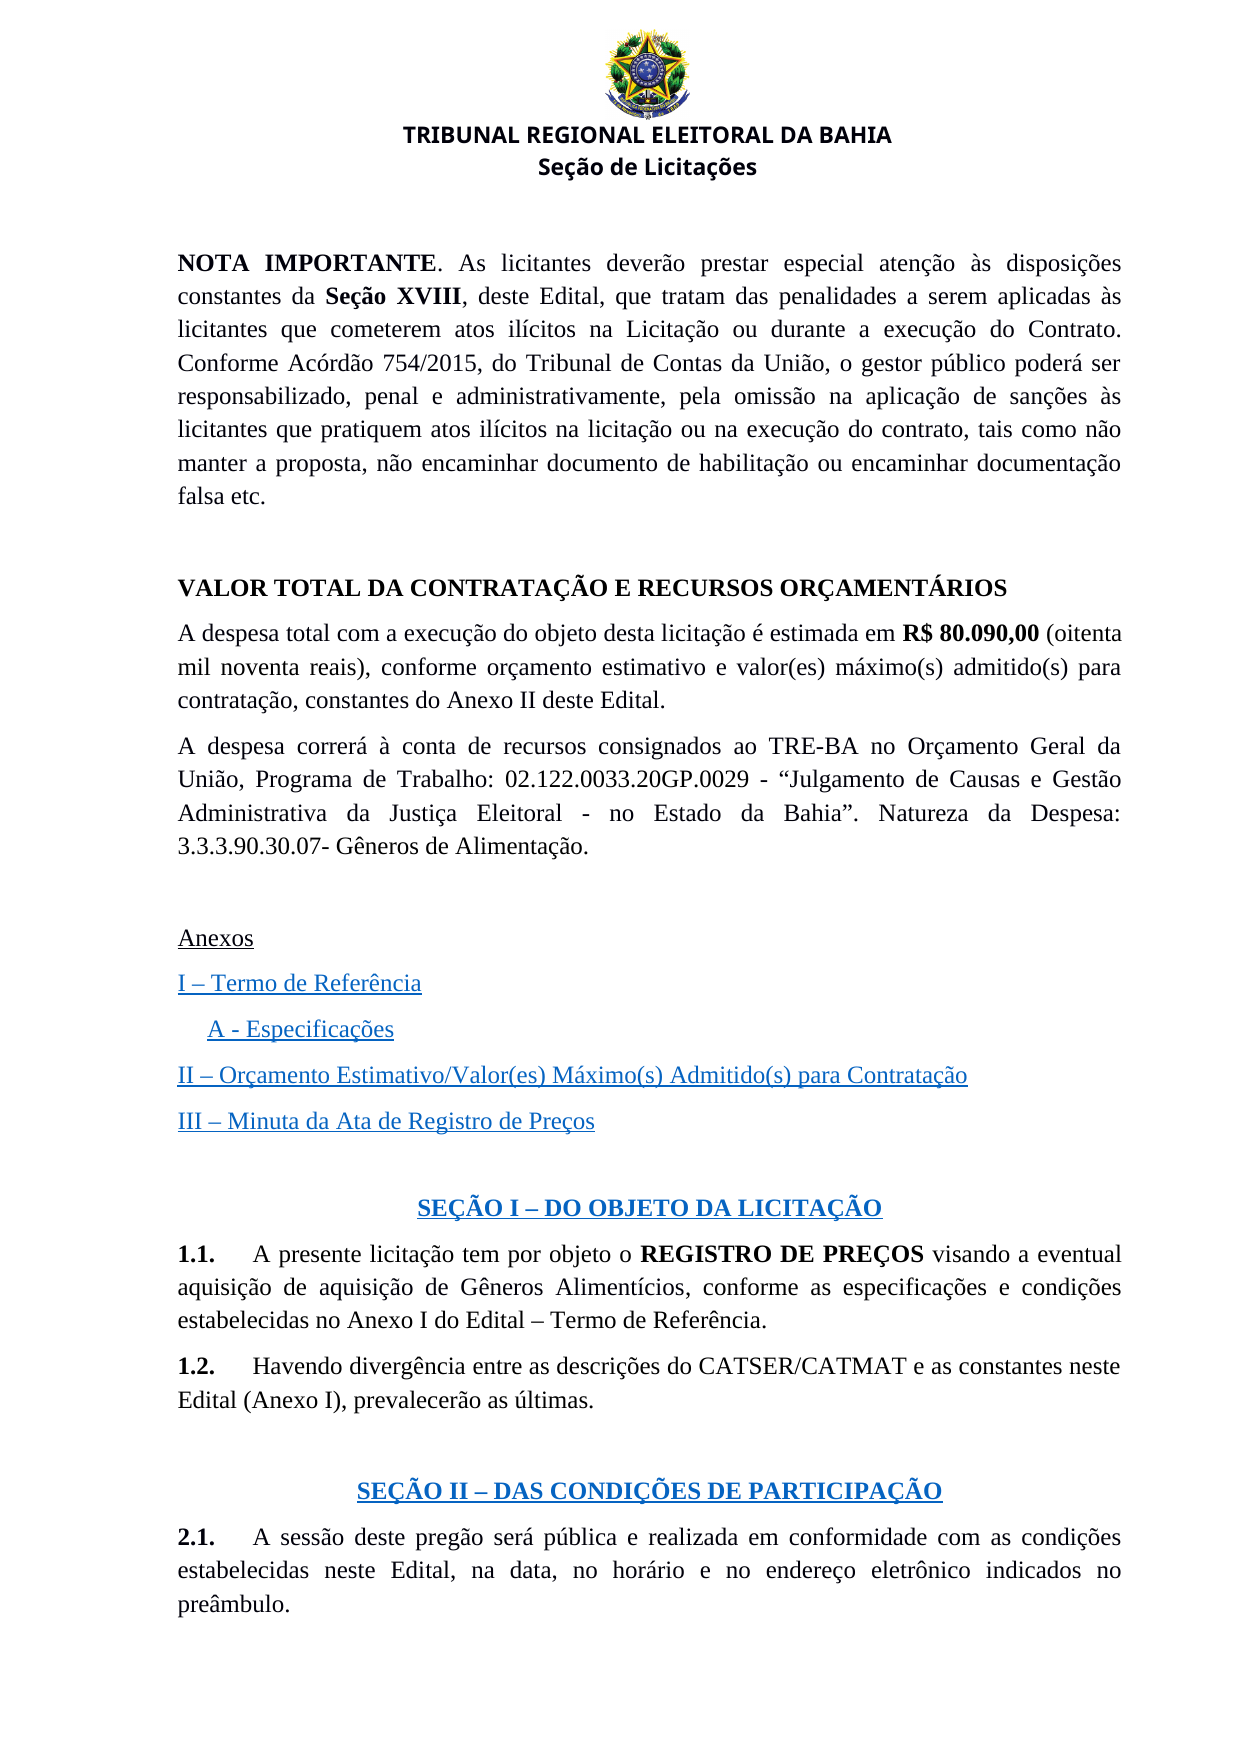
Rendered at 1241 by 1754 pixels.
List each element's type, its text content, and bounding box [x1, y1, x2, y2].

text SEÇÃO II – DAS CONDIÇÕES DE PARTICIPAÇÃO [177, 1473, 1122, 1506]
text A - Especificações [177, 1011, 1119, 1044]
text VALOR TOTAL DA CONTRATAÇÃO E RECURSOS ORÇAMENTÁRIOS [177, 569, 1122, 603]
text III – Minuta da Ata de Registro de Preços [177, 1103, 1122, 1136]
text NOTA IMPORTANTE. As licitantes deverão prestar especial atenção às disposições constantes da Seção XVIII, deste Edital, que tratam das penalidades a serem aplicadas às licitantes que cometerem atos ilícitos na Licitação ou durante a execução do Contrato. Conforme Acórdão 754/2015, do Tribunal de Contas da União, o gestor público poderá ser responsabilizado, penal e administrativamente, pela omissão na aplicação de sanções às licitantes que pratiquem atos ilícitos na licitação ou na execução do contrato, tais como não manter a proposta, não encaminhar documento de habilitação ou encaminhar documentação falsa etc. [177, 244, 1122, 511]
text A despesa total com a execução do objeto desta licitação é estimada em R$ 80.090,00 (oitenta mil noventa reais), conforme orçamento estimativo e valor(es) máximo(s) admitido(s) para contratação, constantes do Anexo II deste Edital. [177, 615, 1122, 715]
text A despesa correrá à conta de recursos consignados ao TRE-BA no Orçamento Geral da União, Programa de Trabalho: 02.122.0033.20GP.0029 - “Julgamento de Causas e Gestão Administrativa da Justiça Eleitoral - no Estado da Bahia”. Natureza da Despesa: 3.3.3.90.30.07- Gêneros de Alimentação. [177, 728, 1122, 861]
text 1.1. A presente licitação tem por objeto o REGISTRO DE PREÇOS visando a eventual aquisição de , conforme as especificações e condições estabelecidas no Anexo I do Edital – Termo de Referência. [177, 1236, 1122, 1336]
text II – Orçamento Estimativo/Valor(es) Máximo(s) Admitido(s) para Contratação [177, 1057, 1122, 1090]
text 2.1. A sessão deste pregão será pública e realizada em conformidade com as condições estabelecidas neste Edital, na data, no horário e no endereço eletrônico indicados no preâmbulo. [177, 1519, 1122, 1619]
text I – Termo de Referência [177, 965, 1119, 998]
text 1.2. Havendo divergência entre as descrições do CATSER/CATMAT e as constantes neste Edital (Anexo I), prevalecerão as últimas. [177, 1348, 1122, 1415]
text SEÇÃO I – DO OBJETO DA LICITAÇÃO [177, 1190, 1122, 1223]
text Anexos [177, 919, 1122, 953]
